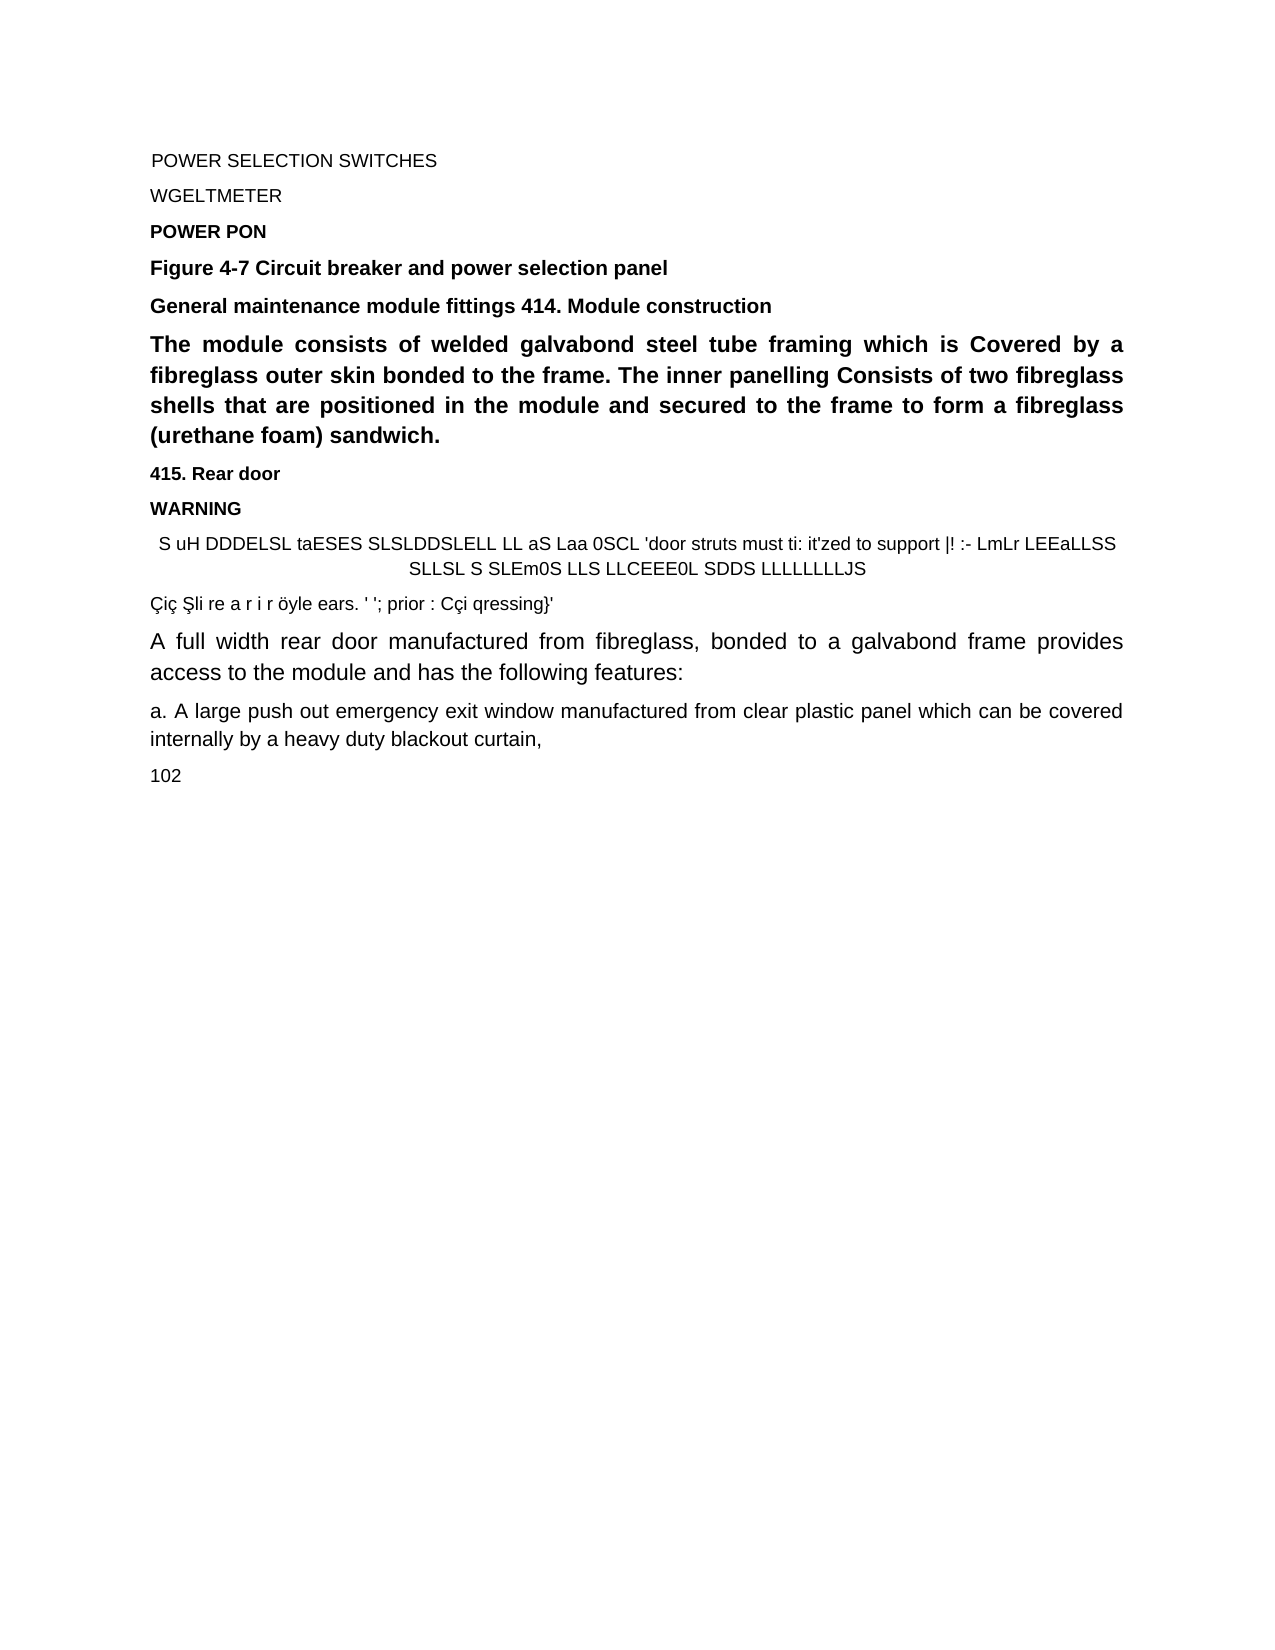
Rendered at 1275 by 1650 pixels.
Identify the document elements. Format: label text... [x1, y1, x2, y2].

text WGELTMETER [150, 185, 1125, 207]
text S uH DDDELSL taESES SLSLDDSLELL LL aS Laa 0SCL 'door struts must ti: it'zed to support |! :- LmLr LEEaLLSS SLLSL S SLEm0S LLS LLCEEE0L SDDS LLLLLLLLJS [150, 533, 1125, 579]
text POWER SELECTION SWITCHES [150, 150, 1125, 172]
text 415. Rear door [150, 463, 1125, 484]
text Çiç Şli re a r i r öyle ears. ' '; prior : Cçi qressing}' [150, 593, 1125, 615]
text A full width rear door manufactured from fibreglass, bonded to a galvabond frame provides access to the module and has the following features: [150, 628, 1125, 685]
text Figure 4-7 Circuit breaker and power selection panel [150, 256, 1125, 279]
text The module consists of welded galvabond steel tube framing which is Covered by a fibreglass outer skin bonded to the frame. The inner panelling Consists of two fibreglass shells that are positioned in the module and secured to the frame to form a fibreglass (urethane foam) sandwich. [150, 331, 1125, 448]
text 102 [150, 764, 1125, 786]
text General maintenance module fittings 414. Module construction [150, 293, 1125, 317]
text POWER PON [150, 220, 1125, 242]
text a. A large push out emergency exit window manufactured from clear plastic panel which can be covered internally by a heavy duty blackout curtain, [150, 699, 1125, 751]
text WARNING [150, 498, 1125, 519]
